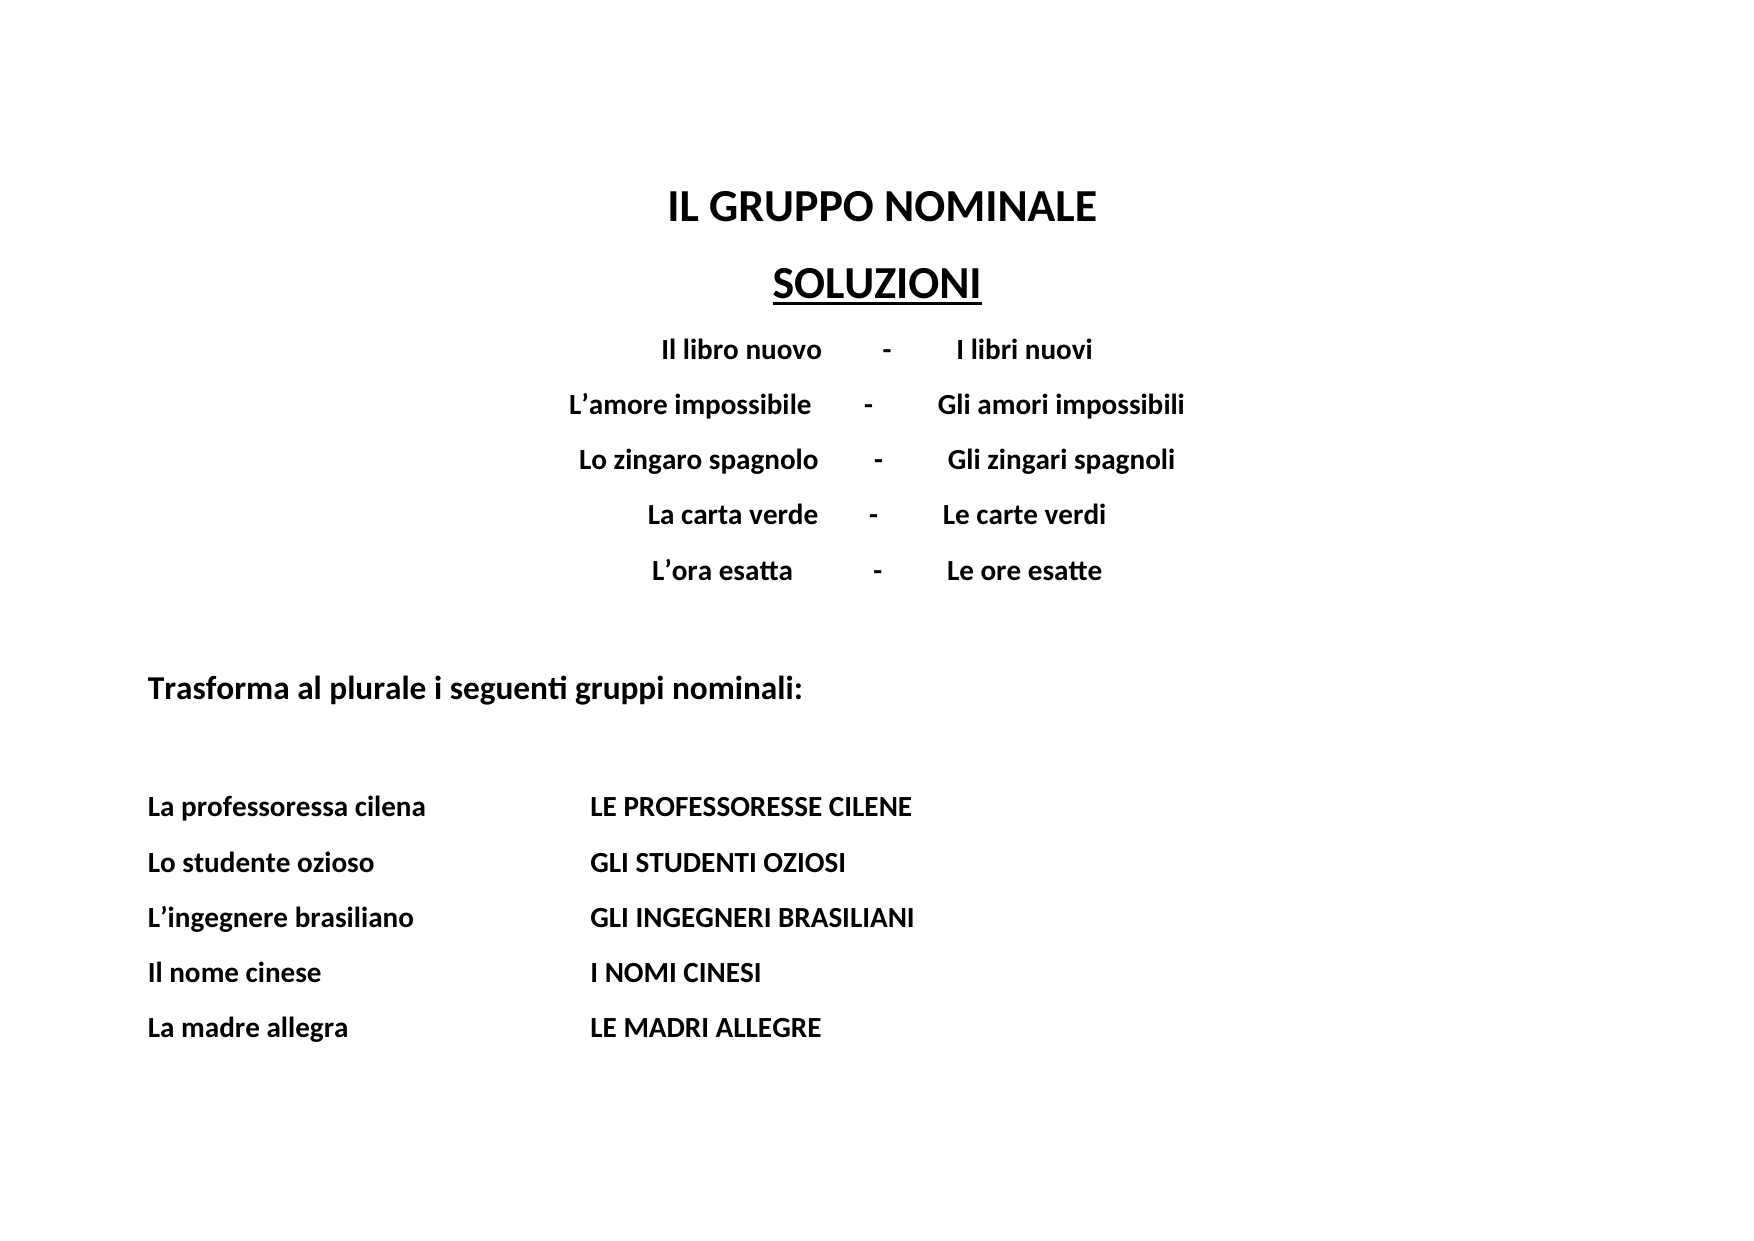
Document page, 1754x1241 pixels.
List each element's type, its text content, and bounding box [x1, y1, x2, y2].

text SOLUZIONI [148, 254, 1606, 310]
text La professoressa cilena LE PROFESSORESSE CILENE [148, 788, 1606, 824]
text Lo studente ozioso GLI STUDENTI OZIOSI [148, 844, 1606, 879]
text La carta verde - Le carte verdi [148, 496, 1606, 532]
text Il libro nuovo - I libri nuovi [148, 331, 1606, 367]
text Lo zingaro spagnolo - Gli zingari spagnoli [148, 441, 1606, 477]
text L’ingegnere brasiliano GLI INGEGNERI BRASILIANI [148, 899, 1606, 934]
text Il nome cinese I NOMI CINESI [148, 954, 1606, 989]
text Trasforma al plurale i seguenti gruppi nominali: [148, 667, 1606, 708]
text La madre allegra LE MADRI ALLEGRE [148, 1009, 1606, 1044]
text L’ora esatta - Le ore esatte [148, 552, 1606, 587]
text IL GRUPPO NOMINALE [148, 177, 1606, 233]
text L’amore impossibile - Gli amori impossibili [148, 386, 1606, 422]
